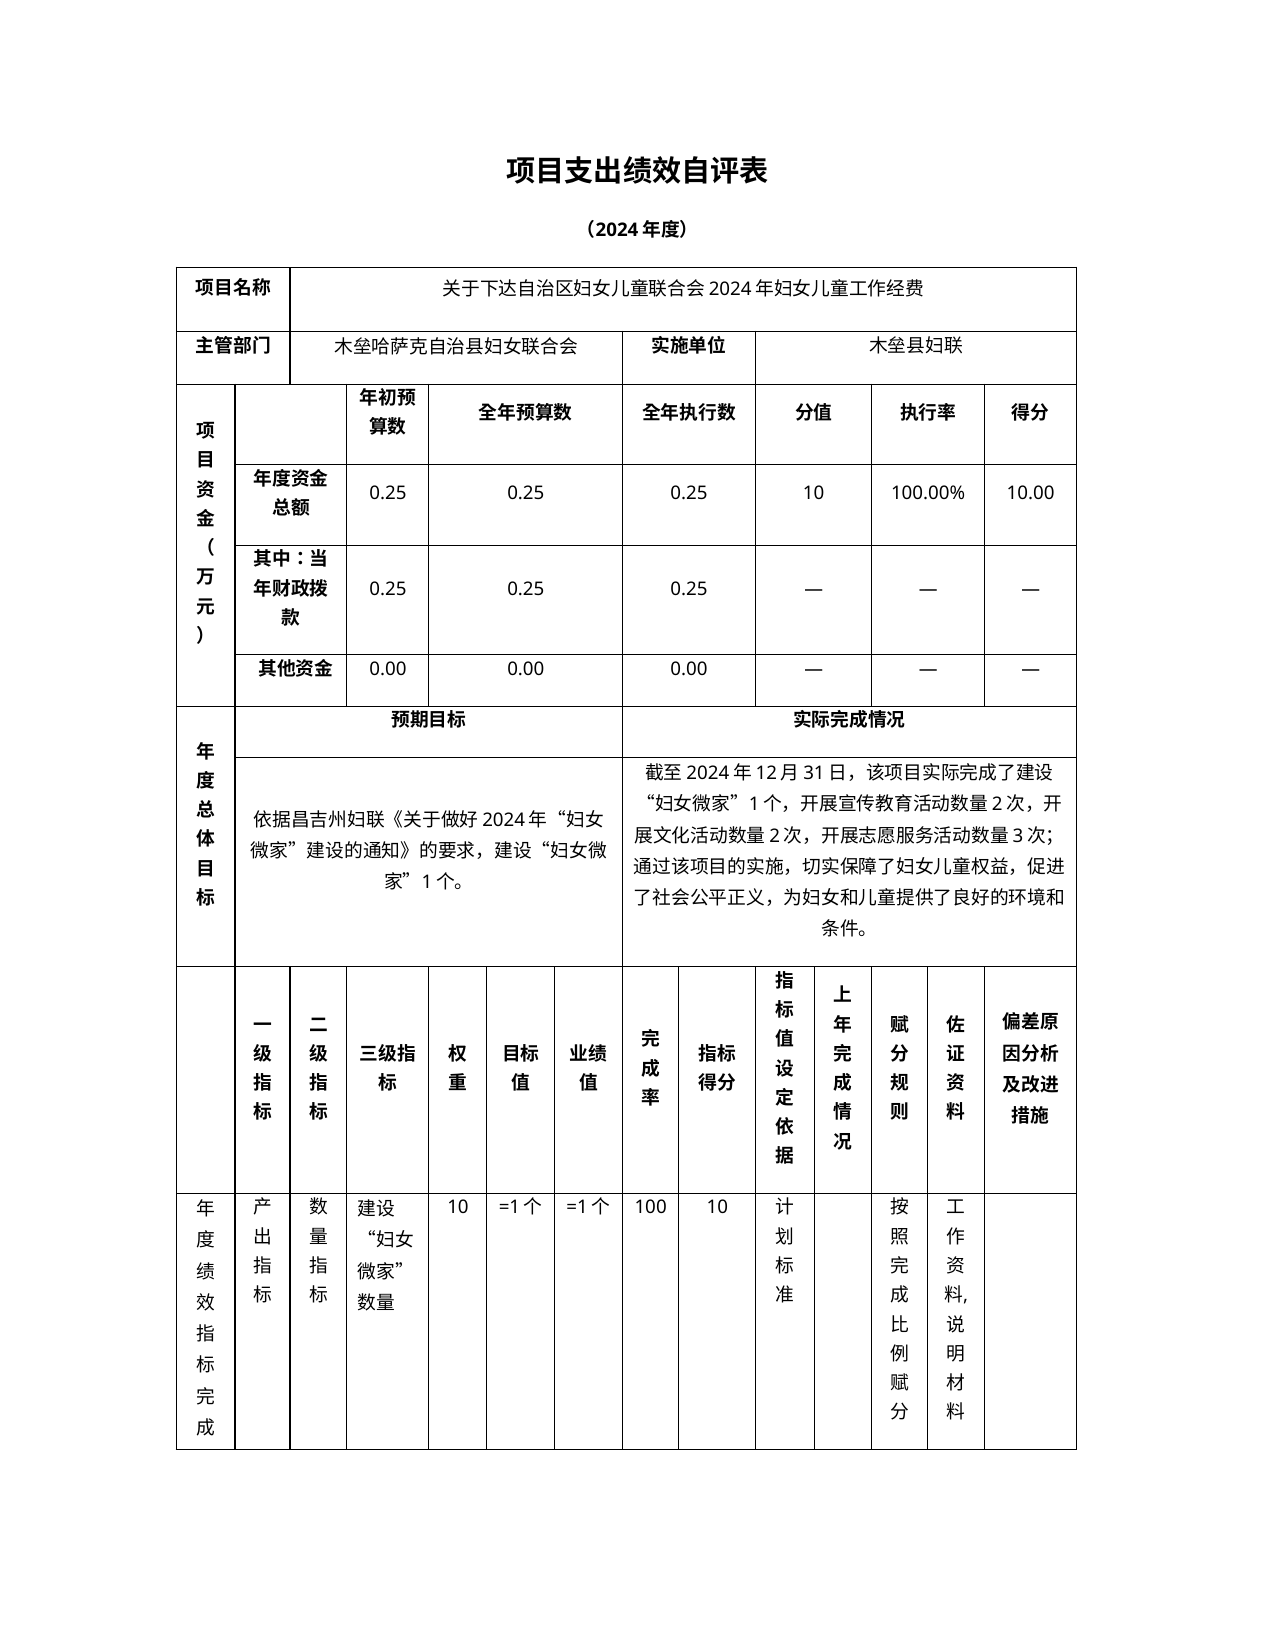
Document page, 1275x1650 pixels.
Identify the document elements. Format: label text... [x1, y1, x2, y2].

table_header 关于下达自治区妇女儿童联合会2024年妇女儿童工作经费 [291, 268, 1076, 331]
table_cell [177, 967, 234, 1193]
table_cell 年度绩效指标完成情况 [177, 1194, 234, 1449]
table_cell 产出指标 [236, 1194, 289, 1449]
table_cell 0.25 [429, 465, 622, 544]
table_cell 权重 [429, 967, 486, 1193]
table_cell 建设“妇女微家”数量 [347, 1194, 428, 1449]
table_cell 木垒哈萨克自治县妇女联合会 [291, 332, 622, 383]
table_cell 按照完成比例赋分 [872, 1194, 927, 1449]
table_cell 年度总体目标 [177, 707, 234, 966]
table_cell — [985, 546, 1076, 654]
table_cell 0.25 [623, 465, 755, 544]
table_cell — [872, 546, 984, 654]
table_cell 指标得分 [679, 967, 755, 1193]
table_cell 目标值 [487, 967, 554, 1193]
table_cell 10.00 [985, 465, 1076, 544]
table_cell — [756, 655, 871, 706]
table_cell 截至2024年12月31日，该项目实际完成了建设“妇女微家”1个，开展宣传教育活动数量2次，开展文化活动数量2次，开展志愿服务活动数量3次；通过该项目的实施，切实保障了妇女儿童权益，促进了社会公平正义，为妇女和儿童提供了良好的环境和条件。 [623, 758, 1076, 966]
table_cell =1个 [555, 1194, 622, 1449]
table_cell 一级指标 [236, 967, 289, 1193]
table_cell 计划标准 [756, 1194, 814, 1449]
table_cell =1个 [487, 1194, 554, 1449]
table_cell 0.00 [623, 655, 755, 706]
table_cell 业绩值 [555, 967, 622, 1193]
table_cell 0.25 [623, 546, 755, 654]
table_cell 年度资金总额 [236, 465, 346, 544]
table_cell 预期目标 [236, 707, 622, 757]
table_cell 完成率 [623, 967, 678, 1193]
table_cell 木垒县妇联 [756, 332, 1076, 383]
table_cell 实施单位 [623, 332, 755, 383]
table_cell 0.25 [347, 546, 428, 654]
table_cell 全年预算数 [429, 385, 622, 464]
table_cell 100 [623, 1194, 678, 1449]
table_cell 全年执行数 [623, 385, 755, 464]
table_cell 偏差原因分析及改进措施 [985, 967, 1076, 1193]
table_cell 得分 [985, 385, 1076, 464]
table_cell — [872, 655, 984, 706]
table_cell 10 [429, 1194, 486, 1449]
table_cell 0.25 [429, 546, 622, 654]
table_cell 其中：当年财政拨款 [236, 546, 346, 654]
table_cell 工作资料,说明材料 [928, 1194, 984, 1449]
table_cell 依据昌吉州妇联《关于做好2024年“妇女微家”建设的通知》的要求，建设“妇女微家”1个。 [236, 758, 622, 966]
table_cell 三级指标 [347, 967, 428, 1193]
table_cell 二级指标 [291, 967, 346, 1193]
table_cell 分值 [756, 385, 871, 464]
table_cell 上年完成情况 [815, 967, 871, 1193]
table_cell 数量指标 [291, 1194, 346, 1449]
table_cell 10 [679, 1194, 755, 1449]
table_cell 项目资金 （万元） [177, 385, 234, 706]
table_cell 0.25 [347, 465, 428, 544]
table_cell — [985, 655, 1076, 706]
table_cell 10 [756, 465, 871, 544]
table_cell — [756, 546, 871, 654]
table_cell 0.00 [429, 655, 622, 706]
table_cell [236, 385, 346, 464]
table_cell 佐证资料 [928, 967, 984, 1193]
table_cell 年初预算数 [347, 385, 428, 464]
table_header 项目名称 [177, 268, 289, 331]
table_cell 执行率 [872, 385, 984, 464]
text （2024年度） [187, 216, 1087, 242]
table_cell 主管部门 [177, 332, 289, 383]
table_cell 实际完成情况 [623, 707, 1076, 757]
table_cell 指标值设定依据 [756, 967, 814, 1193]
table_cell 0.00 [347, 655, 428, 706]
table_cell 100.00% [872, 465, 984, 544]
table_cell [815, 1194, 871, 1449]
table_cell 其他资金 [236, 655, 346, 706]
table_cell [985, 1194, 1076, 1449]
text 项目支出绩效自评表 [187, 150, 1087, 190]
table_cell 赋分规则 [872, 967, 927, 1193]
